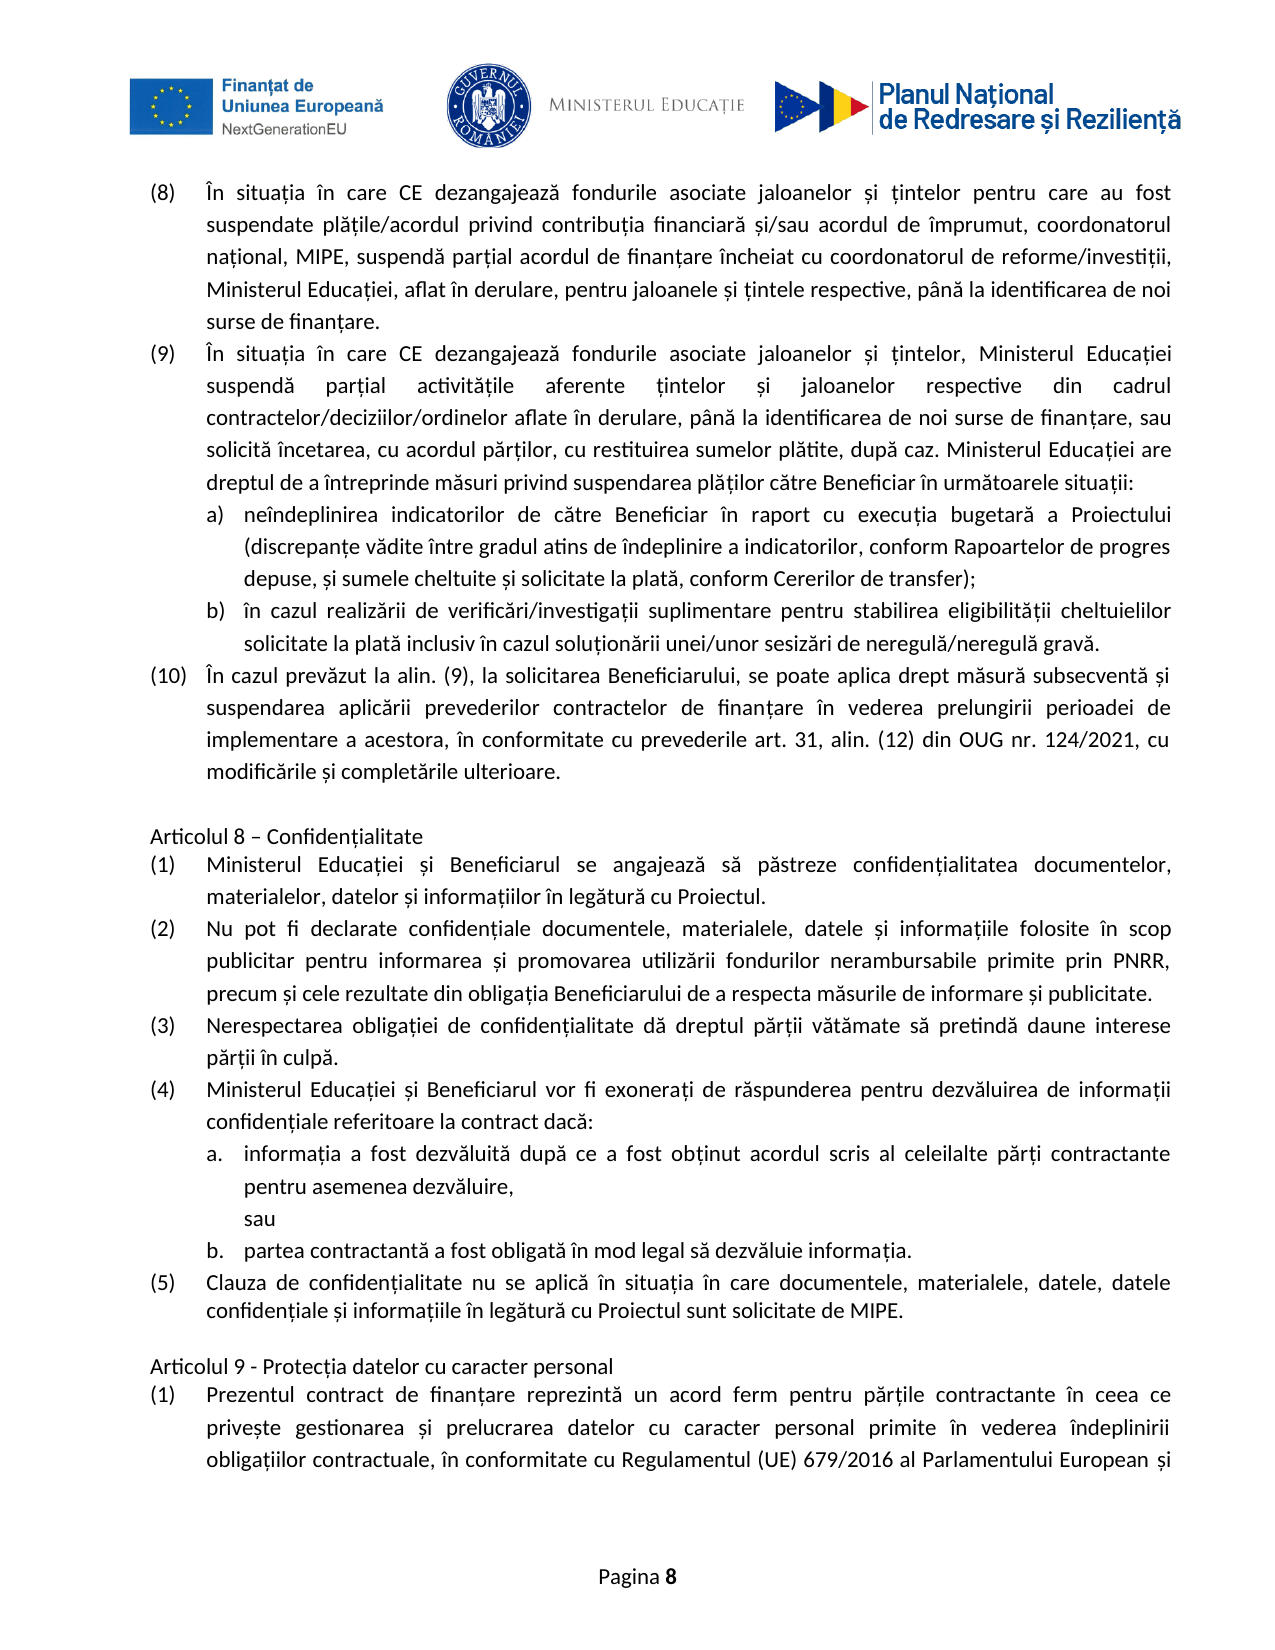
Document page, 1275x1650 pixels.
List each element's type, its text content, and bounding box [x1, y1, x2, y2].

list în cazul realizării de verificări/investigații suplimentare pentru stabilirea eligibilității cheltuielilor solicitate la plată inclusiv în cazul soluționării unei/unor sesizări de neregulă/neregulă gravă. [206, 597, 1172, 657]
list Clauza de confidențialitate nu se aplică în situația în care documentele, materialele, datele, datele confidențiale și informațiile în legătură cu Proiectul sunt solicitate de MIPE. [150, 1268, 1172, 1324]
text sau [244, 1204, 1172, 1232]
list În situația în care CE dezangajează fondurile asociate jaloanelor și țintelor, Ministerul Educației suspendă parțial activitățile aferente țintelor și jaloanelor respective din cadrul contractelor/deciziilor/ordinelor aflate în derulare, până la identificarea de noi surse de finanțare, sau solicită încetarea, cu acordul părților, cu restituirea sumelor plătite, după caz. Ministerul Educației are dreptul de a întreprinde măsuri privind suspendarea plăților către Beneficiar în următoarele situații: [150, 339, 1172, 496]
list Ministerul Educației și Beneficiarul se angajează să păstreze confidențialitatea documentelor, materialelor, datelor și informațiilor în legătură cu Proiectul. [150, 850, 1172, 910]
text Articolul 9 - Protecția datelor cu caracter personal [150, 1352, 1172, 1380]
list În situația în care CE dezangajează fondurile asociate jaloanelor și țintelor pentru care au fost suspendate plățile/acordul privind contribuția financiară și/sau acordul de împrumut, coordonatorul național, MIPE, suspendă parțial acordul de finanțare încheiat cu coordonatorul de reforme/investiții, Ministerul Educației, aflat în derulare, pentru jaloanele și țintele respective, până la identificarea de noi surse de finanțare. [150, 178, 1172, 335]
list informația a fost dezvăluită după ce a fost obținut acordul scris al celeilalte părți contractante pentru asemenea dezvăluire, [206, 1139, 1172, 1200]
list partea contractantă a fost obligată în mod legal să dezvăluie informația. [206, 1236, 1172, 1264]
list neîndeplinirea indicatorilor de către Beneficiar în raport cu execuția bugetară a Proiectului (discrepanțe vădite între gradul atins de îndeplinire a indicatorilor, conform Rapoartelor de progres depuse, și sumele cheltuite și solicitate la plată, conform Cererilor de transfer); [206, 500, 1172, 592]
list Ministerul Educației și Beneficiarul vor fi exonerați de răspunderea pentru dezvăluirea de informații confidențiale referitoare la contract dacă: [150, 1075, 1172, 1135]
picture [445, 62, 746, 148]
list Nu pot fi declarate confidențiale documentele, materialele, datele și informațiile folosite în scop publicitar pentru informarea și promovarea utilizării fondurilor nerambursabile primite prin PNRR, precum și cele rezultate din obligația Beneficiarului de a respecta măsurile de informare și publicitate. [150, 914, 1172, 1007]
list În cazul prevăzut la alin. (9), la solicitarea Beneficiarului, se poate aplica drept măsură subsecventă și suspendarea aplicării prevederilor contractelor de finanțare în vederea prelungirii perioadei de implementare a acestora, în conformitate cu prevederile art. 31, alin. (12) din OUG nr. 124/2021, cu modificările și completările ulterioare. [150, 661, 1172, 786]
picture [127, 67, 384, 140]
text Articolul 8 – Confidențialitate [150, 822, 1172, 850]
picture [768, 74, 1185, 140]
list Nerespectarea obligației de confidențialitate dă dreptul părții vătămate să pretindă daune interese părții în culpă. [150, 1011, 1172, 1071]
